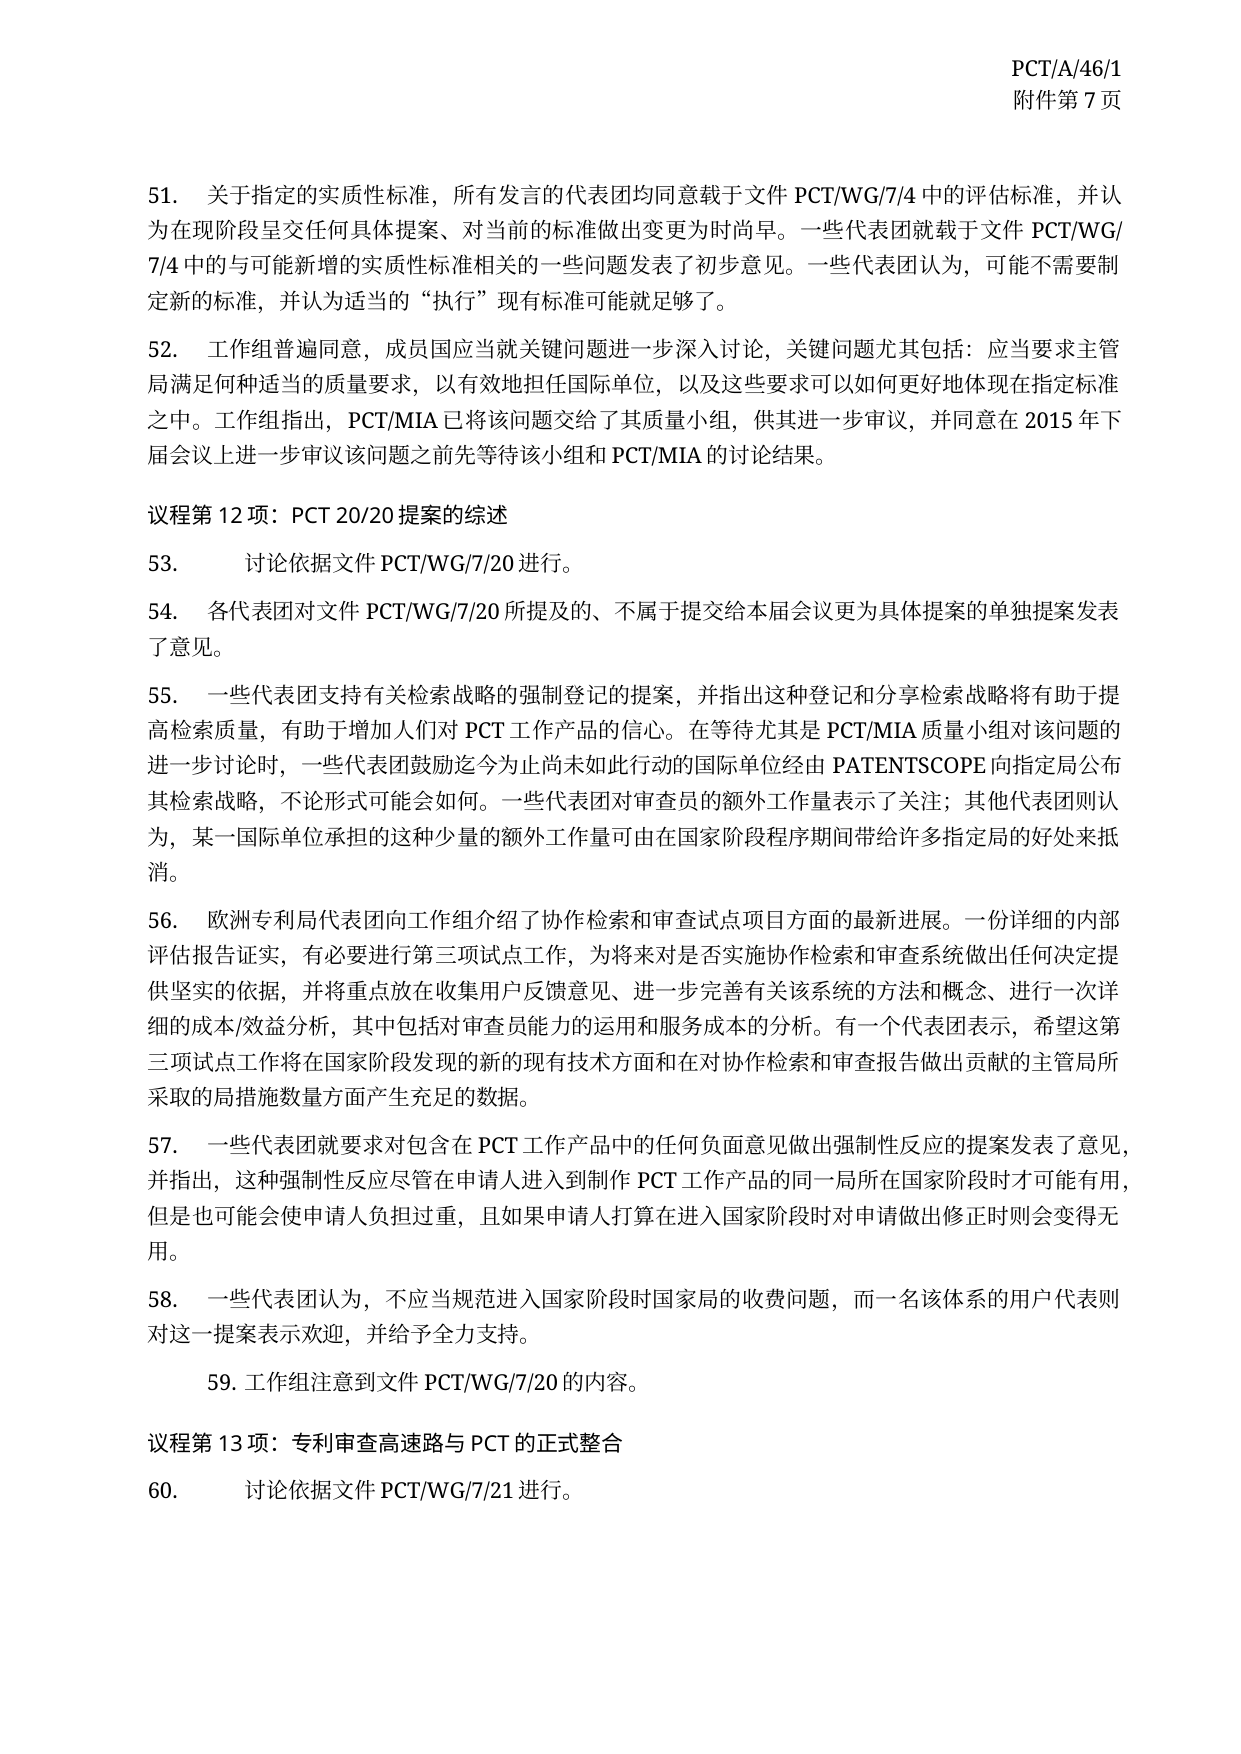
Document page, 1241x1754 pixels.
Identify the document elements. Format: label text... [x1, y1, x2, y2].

list 工作组普遍同意，成员国应当就关键问题进一步深入讨论，关键问题尤其包括：应当要求主管局满足何种适当的质量要求，以有效地担任国际单位，以及这些要求可以如何更好地体现在指定标准之中。工作组指出，PCT/MIA已将该问题交给了其质量小组，供其进一步审议，并同意在2015年下届会议上进一步审议该问题之前先等待该小组和PCT/MIA的讨论结果。 [148, 328, 1122, 470]
text 议程第12项：PCT 20/20提案的综述 [148, 495, 1122, 530]
list 讨论依据文件PCT/WG/7/21进行。 [148, 1470, 1122, 1505]
list 一些代表团就要求对包含在PCT工作产品中的任何负面意见做出强制性反应的提案发表了意见，并指出，这种强制性反应尽管在申请人进入到制作PCT工作产品的同一局所在国家阶段时才可能有用，但是也可能会使申请人负担过重，且如果申请人打算在进入国家阶段时对申请做出修正时则会变得无用。 [148, 1124, 1122, 1266]
text 议程第13项：专利审查高速路与PCT的正式整合 [148, 1422, 1122, 1457]
list 关于指定的实质性标准，所有发言的代表团均同意载于文件PCT/WG/7/4中的评估标准，并认为在现阶段呈交任何具体提案、对当前的标准做出变更为时尚早。一些代表团就载于文件PCT/WG/7/4中的与可能新增的实质性标准相关的一些问题发表了初步意见。一些代表团认为，可能不需要制定新的标准，并认为适当的“执行”现有标准可能就足够了。 [148, 174, 1122, 316]
list 欧洲专利局代表团向工作组介绍了协作检索和审查试点项目方面的最新进展。一份详细的内部评估报告证实，有必要进行第三项试点工作，为将来对是否实施协作检索和审查系统做出任何决定提供坚实的依据，并将重点放在收集用户反馈意见、进一步完善有关该系统的方法和概念、进行一次详细的成本/效益分析，其中包括对审查员能力的运用和服务成本的分析。有一个代表团表示，希望这第三项试点工作将在国家阶段发现的新的现有技术方面和在对协作检索和审查报告做出贡献的主管局所采取的局措施数量方面产生充足的数据。 [148, 899, 1122, 1112]
list 各代表团对文件PCT/WG/7/20所提及的、不属于提交给本届会议更为具体提案的单独提案发表了意见。 [148, 591, 1122, 662]
list 工作组注意到文件PCT/WG/7/20的内容。 [207, 1362, 1122, 1397]
list 讨论依据文件PCT/WG/7/20进行。 [148, 543, 1122, 578]
list 一些代表团认为，不应当规范进入国家阶段时国家局的收费问题，而一名该体系的用户代表则对这一提案表示欢迎，并给予全力支持。 [148, 1278, 1122, 1349]
list 一些代表团支持有关检索战略的强制登记的提案，并指出这种登记和分享检索战略将有助于提高检索质量，有助于增加人们对PCT工作产品的信心。在等待尤其是PCT/MIA质量小组对该问题的进一步讨论时，一些代表团鼓励迄今为止尚未如此行动的国际单位经由PATENTSCOPE向指定局公布其检索战略，不论形式可能会如何。一些代表团对审查员的额外工作量表示了关注；其他代表团则认为，某一国际单位承担的这种少量的额外工作量可由在国家阶段程序期间带给许多指定局的好处来抵消。 [148, 674, 1122, 887]
